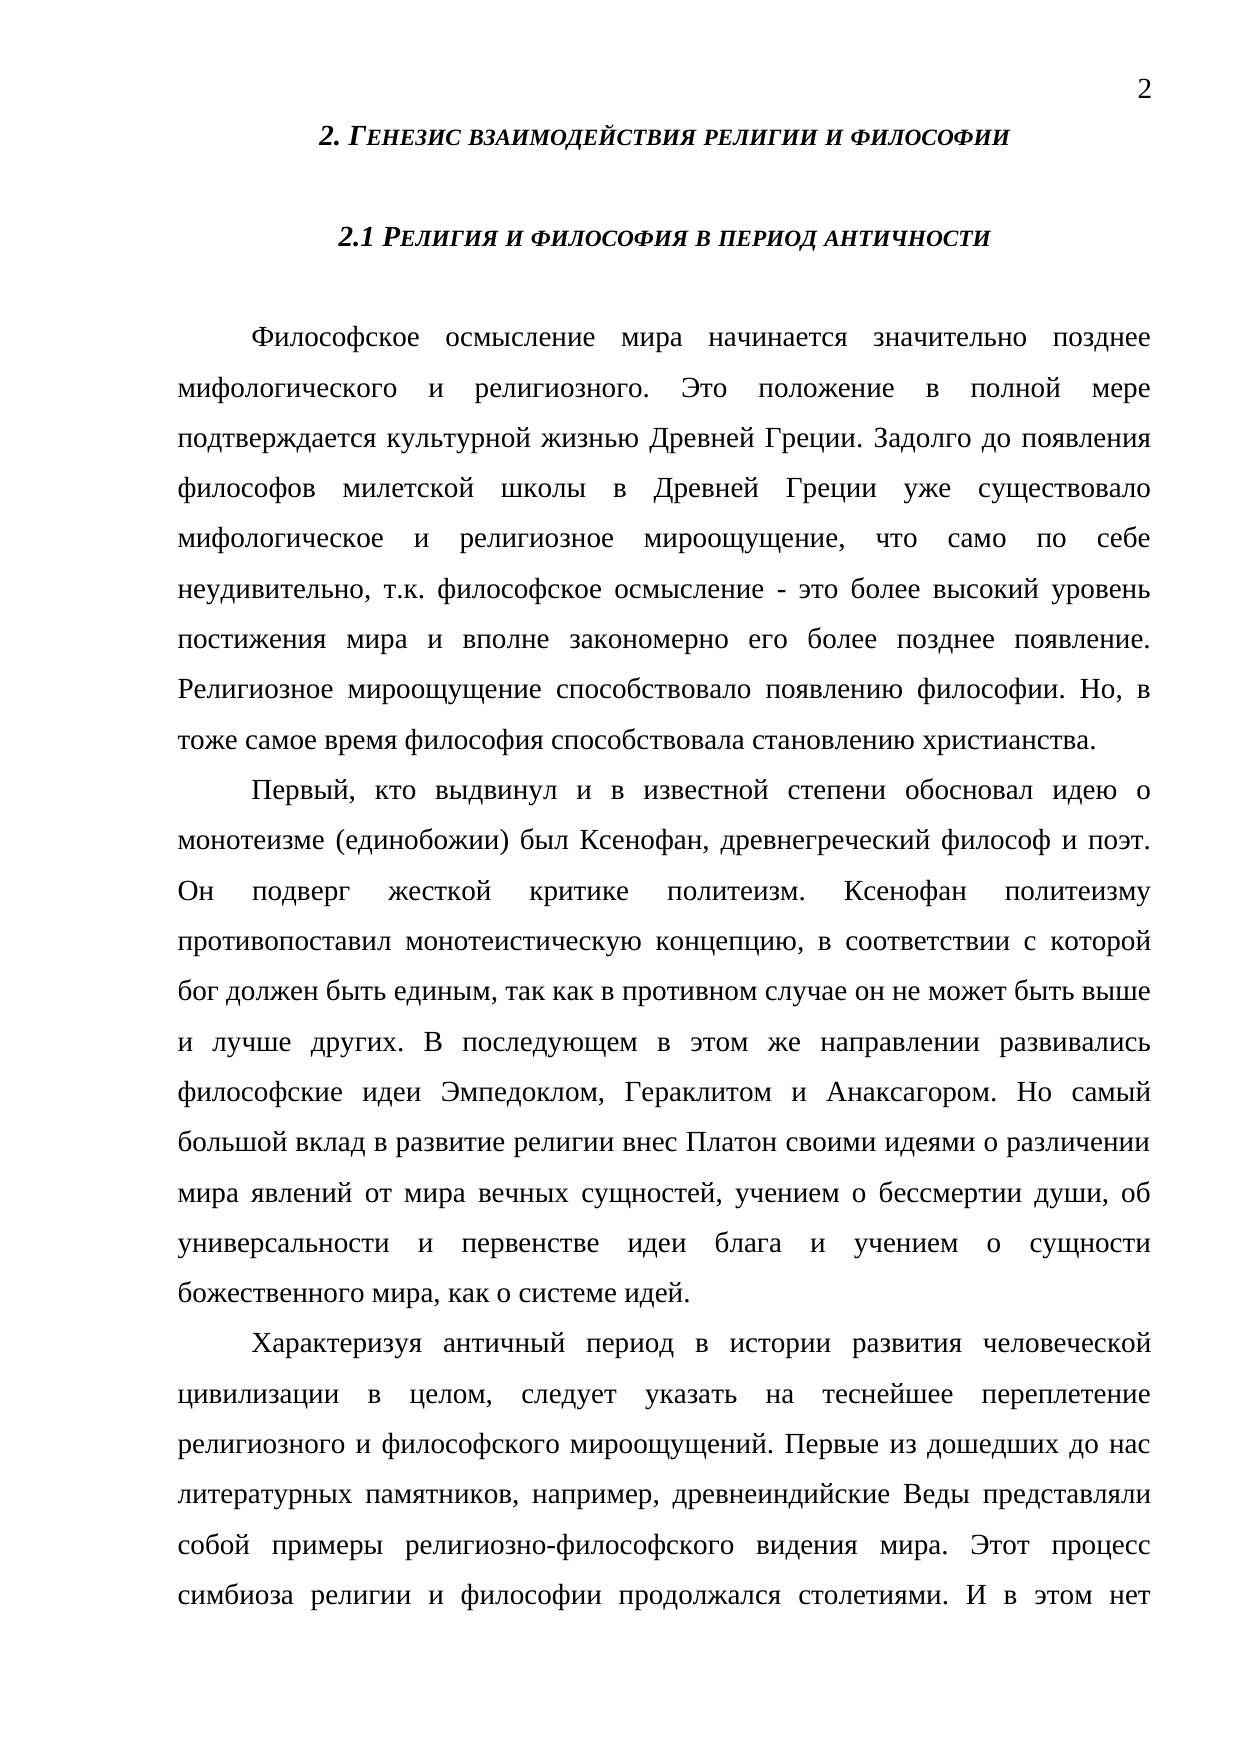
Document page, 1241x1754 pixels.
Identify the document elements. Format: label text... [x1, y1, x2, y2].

text Первый, кто выдвинул и в известной степени обосновал идею о монотеизме (единобожии) был Ксенофан, древнегреческий философ и поэт. Он подверг жесткой критике политеизм. Ксенофан политеизму противопоставил монотеистическую концепцию, в соответствии с которой бог должен быть единым, так как в противном случае он не может быть выше и лучше других. В последующем в этом же направлении развивались философские идеи Эмпедоклом, Гераклитом и Анаксагором. Но самый большой вклад в развитие религии внес Платон своими идеями о различении мира явлений от мира вечных сущностей, учением о бессмертии души, об универсальности и первенстве идеи блага и учением о сущности божественного мира, как о системе идей. [177, 772, 1152, 1309]
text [177, 1326, 1152, 1611]
text Философское осмысление мира начинается значительно позднее мифологического и религиозного. Это положение в полной мере подтверждается культурной жизнью Древней Греции. Задолго до появления философов милетской школы в Древней Греции уже существовало мифологическое и религиозное мироощущение, что само по себе неудивительно, т.к. философское осмысление - это более высокий уровень постижения мира и вполне закономерно его более позднее появление. Религиозное мироощущение способствовало появлению философии. Но, в тоже самое время философия способствовала становлению христианства. [177, 319, 1152, 755]
subtitle 2.1 Религия и философия в период античности [177, 219, 1152, 252]
subtitle 2. Генезис взаимодействия религии и философии [177, 118, 1152, 152]
